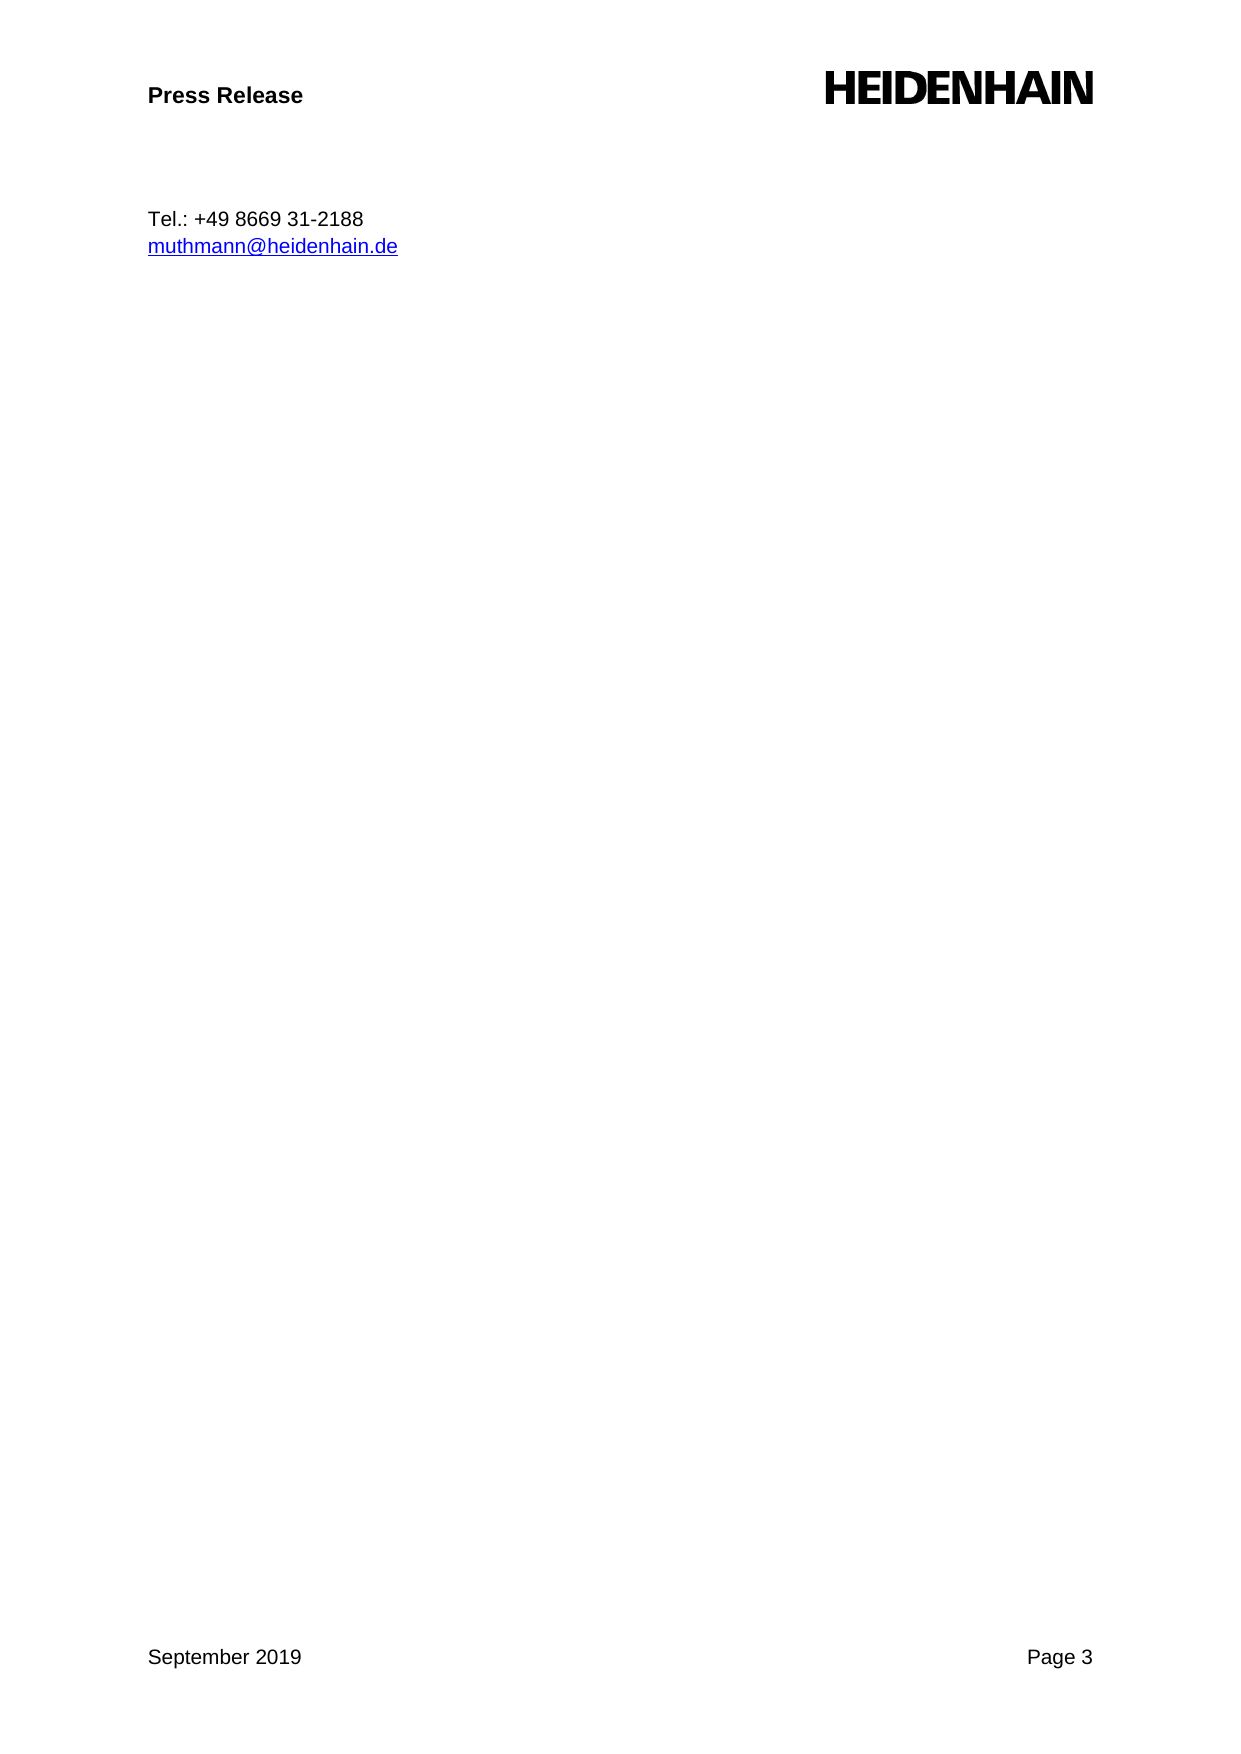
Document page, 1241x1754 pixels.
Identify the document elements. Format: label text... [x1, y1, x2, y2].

picture [825, 71, 1093, 104]
text muthmann@heidenhain.de [148, 234, 1092, 258]
text Tel.: +49 8669 31-2188 [148, 207, 1092, 231]
